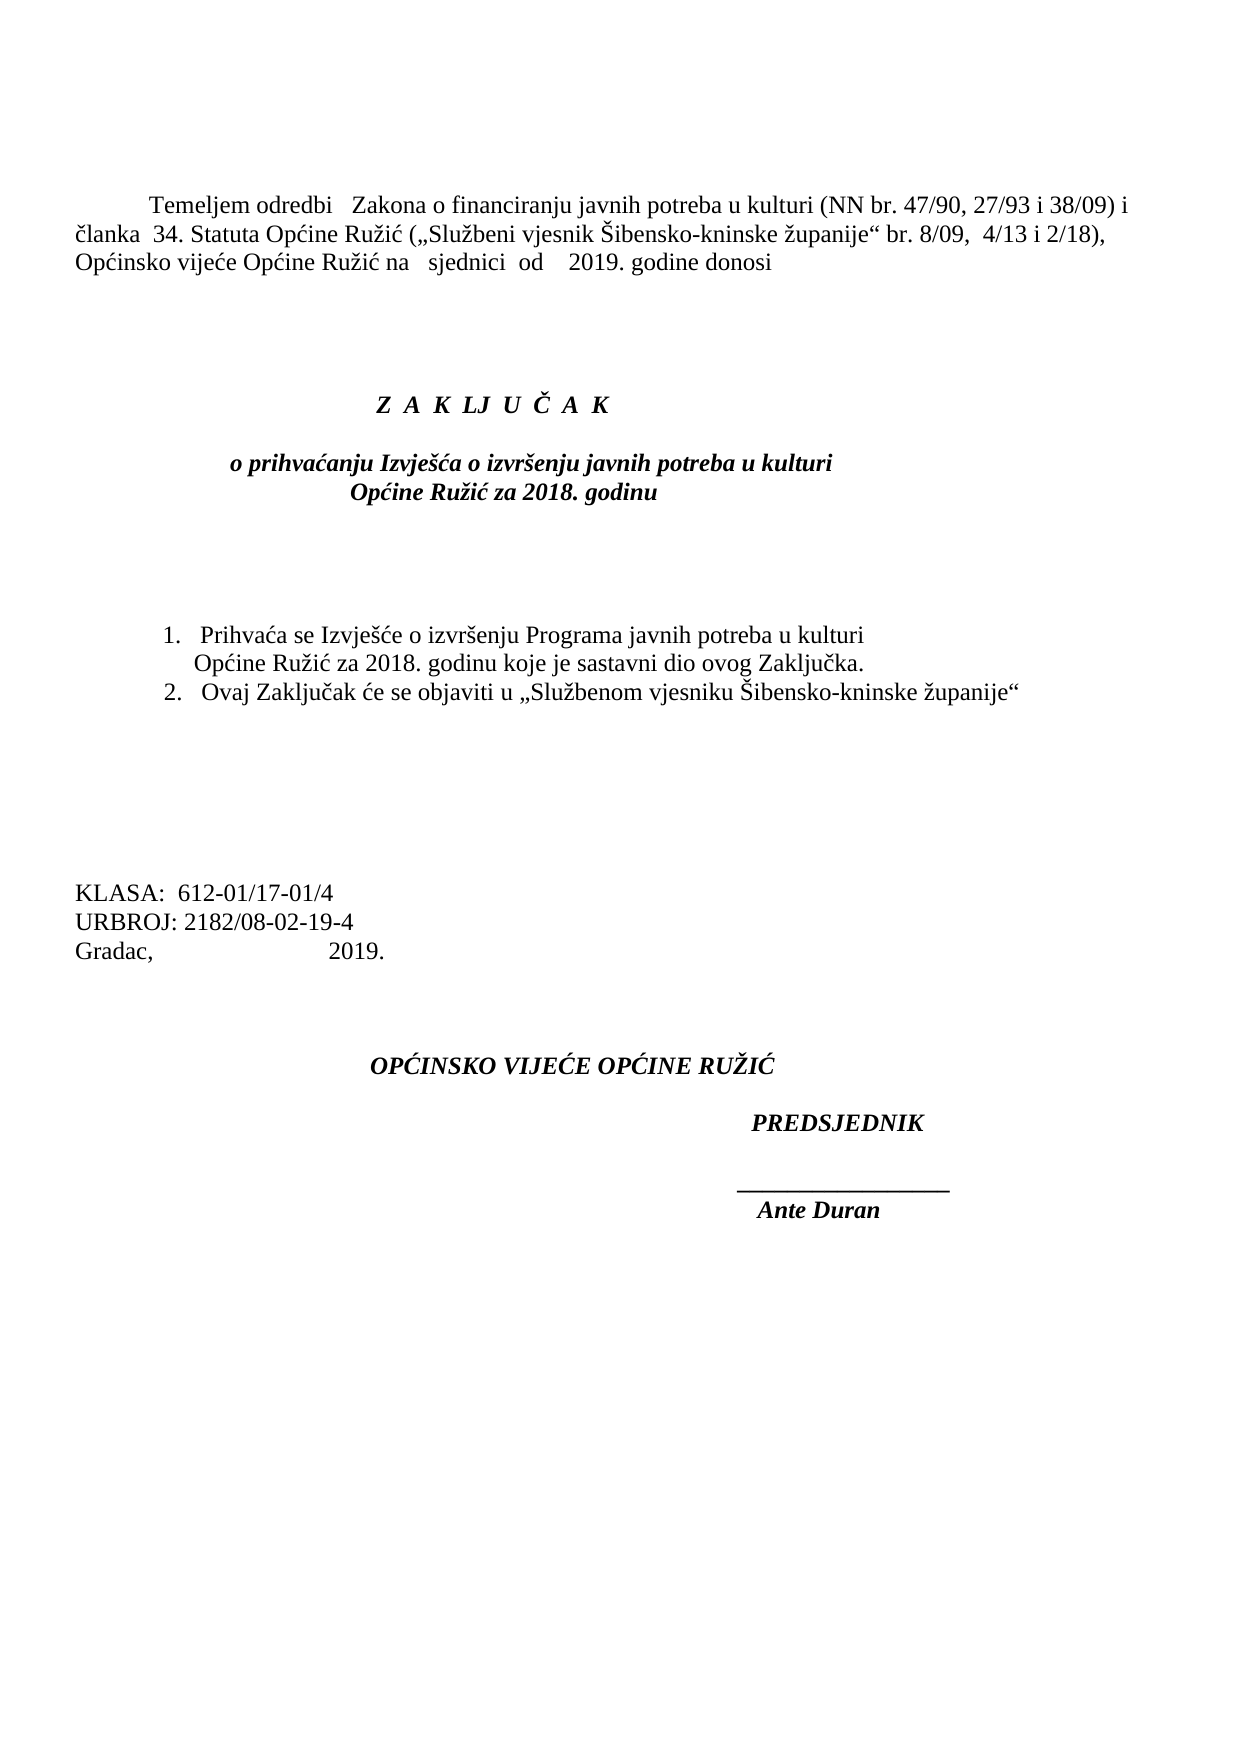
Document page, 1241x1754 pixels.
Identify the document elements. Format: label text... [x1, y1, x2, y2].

text _________________ Ante Duran [75, 1166, 1165, 1223]
text URBROJ: 2182/08-02-19-4 [75, 907, 1165, 936]
text KLASA: 612-01/17-01/4 [75, 878, 1165, 907]
text o prihvaćanju Izvješća o izvršenju javnih potreba u kulturi [75, 448, 1165, 477]
text Općine Ružić za 2018. godinu [75, 477, 1165, 506]
text Općine Ružić za 2018. godinu koje je sastavni dio ovog Zaključka. [162, 648, 1165, 677]
text Z A K LJ U Č A K [75, 391, 1165, 419]
list Ovaj Zaključak će se objaviti u „Službenom vjesniku Šibensko-kninske županije“ [164, 677, 1165, 706]
text Temeljem odredbi Zakona o financiranju javnih potreba u kulturi (NN br. 47/90, 27/93 i 38/09) i članka 34. Statuta Općine Ružić („Službeni vjesnik Šibensko-kninske županije“ br. 8/09, 4/13 i 2/18), Općinsko vijeće Općine Ružić na sjednici od 2019. godine donosi [75, 190, 1165, 276]
text PREDSJEDNIK [75, 1108, 1165, 1137]
text OPĆINSKO VIJEĆE OPĆINE RUŽIĆ [75, 1051, 1165, 1080]
list Prihvaća se Izvješće o izvršenju Programa javnih potreba u kulturi [162, 620, 1165, 648]
text Gradac, 2019. [75, 936, 1165, 965]
